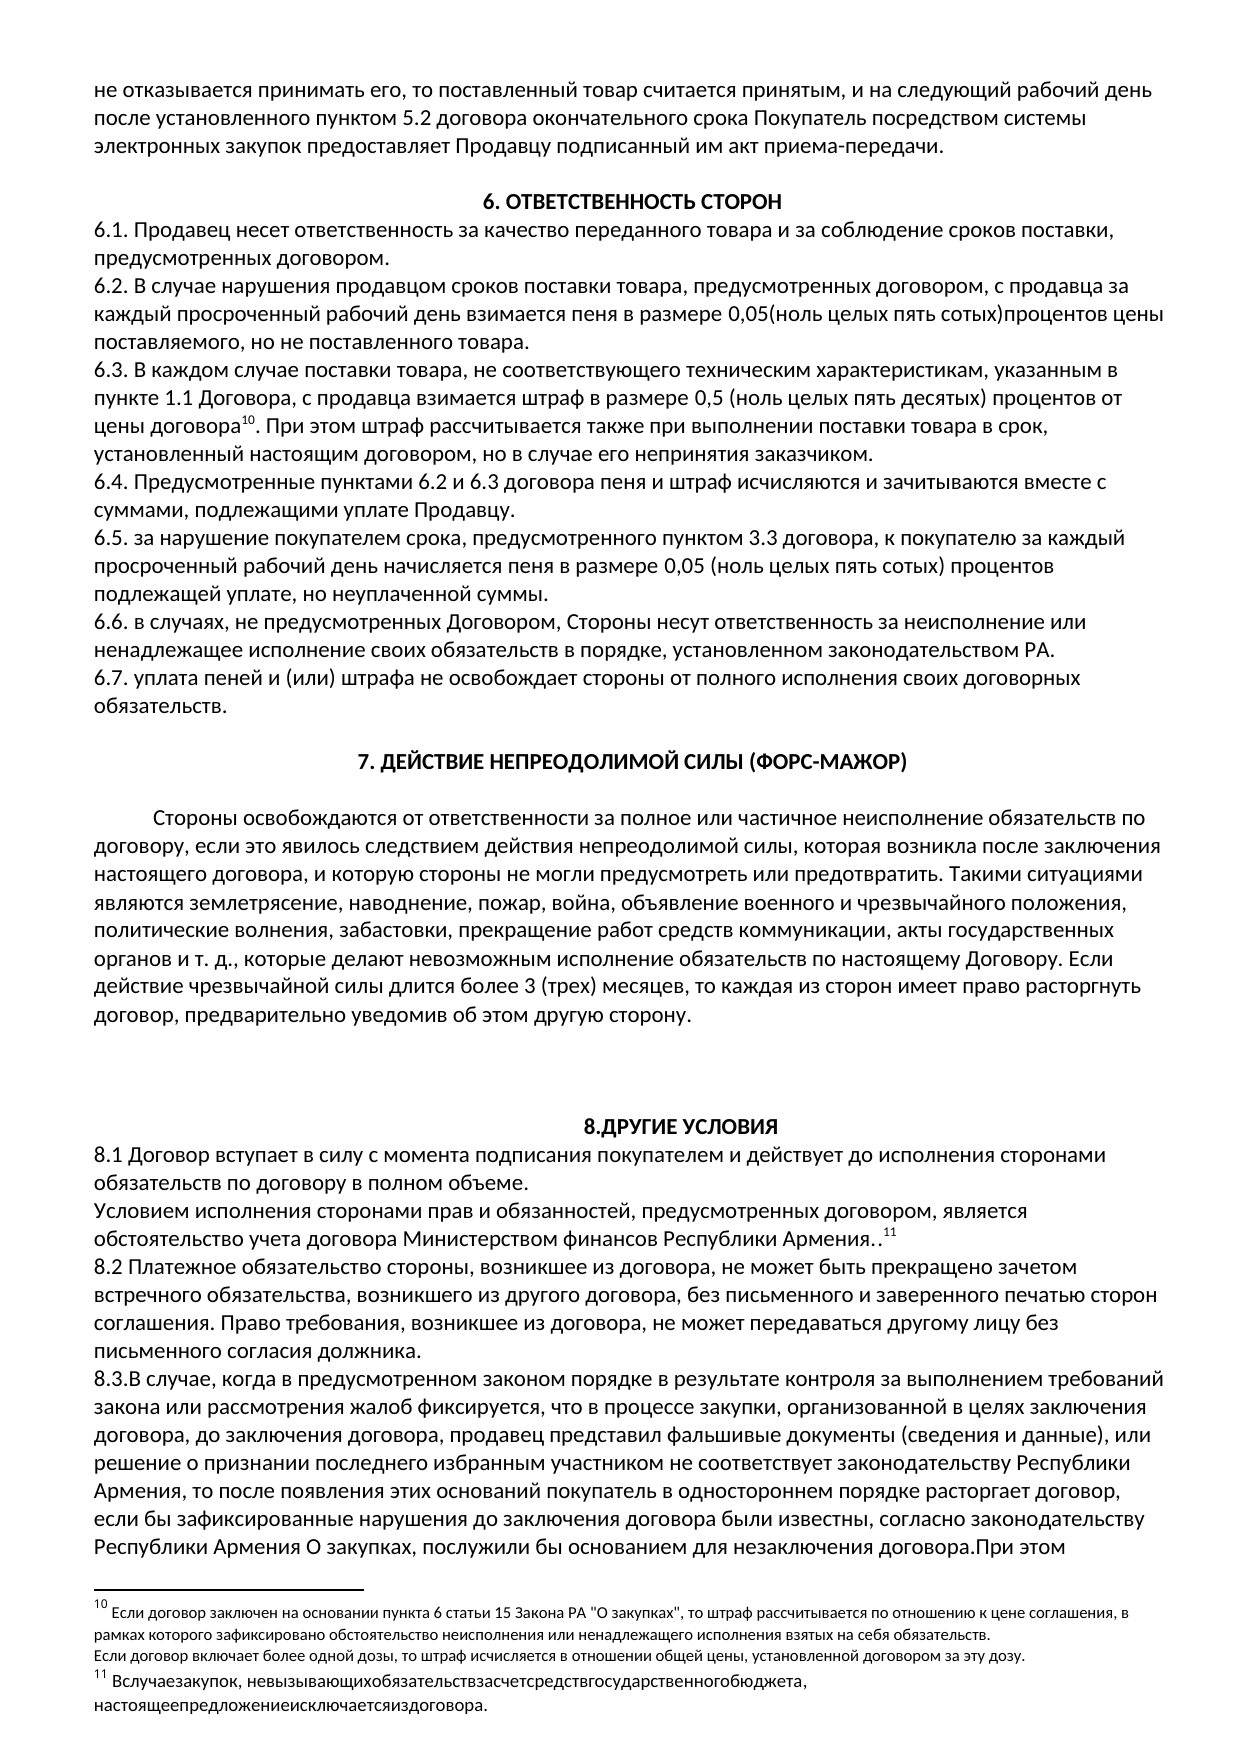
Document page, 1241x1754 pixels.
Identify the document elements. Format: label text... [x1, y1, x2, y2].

text 6. ОТВЕТСТВЕННОСТЬ СТОРОН [94, 187, 1171, 215]
text 7. ДЕЙСТВИЕ НЕПРЕОДОЛИМОЙ СИЛЫ (ФОРС-МАЖОР) [94, 747, 1171, 776]
list 6.3. В каждом случае поставки товара, не соответствующего техническим характеристикам, указанным в пункте 1.1 Договора, с продавца взимается штраф в размере 0,5 (ноль целых пять десятых) процентов от цены договора. При этом штраф рассчитывается также при выполнении поставки товара в срок, установленный настоящим договором, но в случае его непринятия заказчиком. [94, 355, 1171, 467]
text Условием исполнения сторонами прав и обязанностей, предусмотренных договором, является обстоятельство учета договора Министерством финансов Республики Армения.. [94, 1196, 1171, 1252]
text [94, 1364, 1171, 1560]
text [94, 75, 1171, 159]
text 8.2 Платежное обязательство стороны, возникшее из договора, не может быть прекращено зачетом встречного обязательства, возникшего из другого договора, без письменного и заверенного печатью сторон соглашения. Право требования, возникшее из договора, не может передаваться другому лицу без письменного согласия должника. [94, 1252, 1171, 1364]
text 6.4. Предусмотренные пунктами 6.2 и 6.3 договора пеня и штраф исчисляются и зачитываются вместе с суммами, подлежащими уплате Продавцу. [94, 467, 1171, 523]
text 6.2. В случае нарушения продавцом сроков поставки товара, предусмотренных договором, с продавца за каждый просроченный рабочий день взимается пеня в размере 0,05(ноль целых пять сотых)процентов цены поставляемого, но не поставленного товара. [94, 271, 1171, 355]
list 6.6. в случаях, не предусмотренных Договором, Стороны несут ответственность за неисполнение или ненадлежащее исполнение своих обязательств в порядке, установленном законодательством РА. [94, 607, 1171, 663]
text 6.7. уплата пеней и (или) штрафа не освобождает стороны от полного исполнения своих договорных обязательств. [94, 663, 1171, 719]
text 6.1. Продавец несет ответственность за качество переданного товара и за соблюдение сроков поставки, предусмотренных договором. [94, 215, 1171, 271]
text 8.ДРУГИЕ УСЛОВИЯ [190, 1112, 1171, 1140]
text 8.1 Договор вступает в силу с момента подписания покупателем и действует до исполнения сторонами обязательств по договору в полном объеме. [94, 1140, 1171, 1196]
list 6.5. за нарушение покупателем срока, предусмотренного пунктом 3.3 договора, к покупателю за каждый просроченный рабочий день начисляется пеня в размере 0,05 (ноль целых пять сотых) процентов подлежащей уплате, но неуплаченной суммы. [94, 523, 1171, 607]
text Стороны освобождаются от ответственности за полное или частичное неисполнение обязательств по договору, если это явилось следствием действия непреодолимой силы, которая возникла после заключения настоящего договора, и которую стороны не могли предусмотреть или предотвратить. Такими ситуациями являются землетрясение, наводнение, пожар, война, объявление военного и чрезвычайного положения, политические волнения, забастовки, прекращение работ средств коммуникации, акты государственных органов и т. д., которые делают невозможным исполнение обязательств по настоящему Договору. Если действие чрезвычайной силы длится более 3 (трех) месяцев, то каждая из сторон имеет право расторгнуть договор, предварительно уведомив об этом другую сторону. [94, 803, 1171, 1028]
